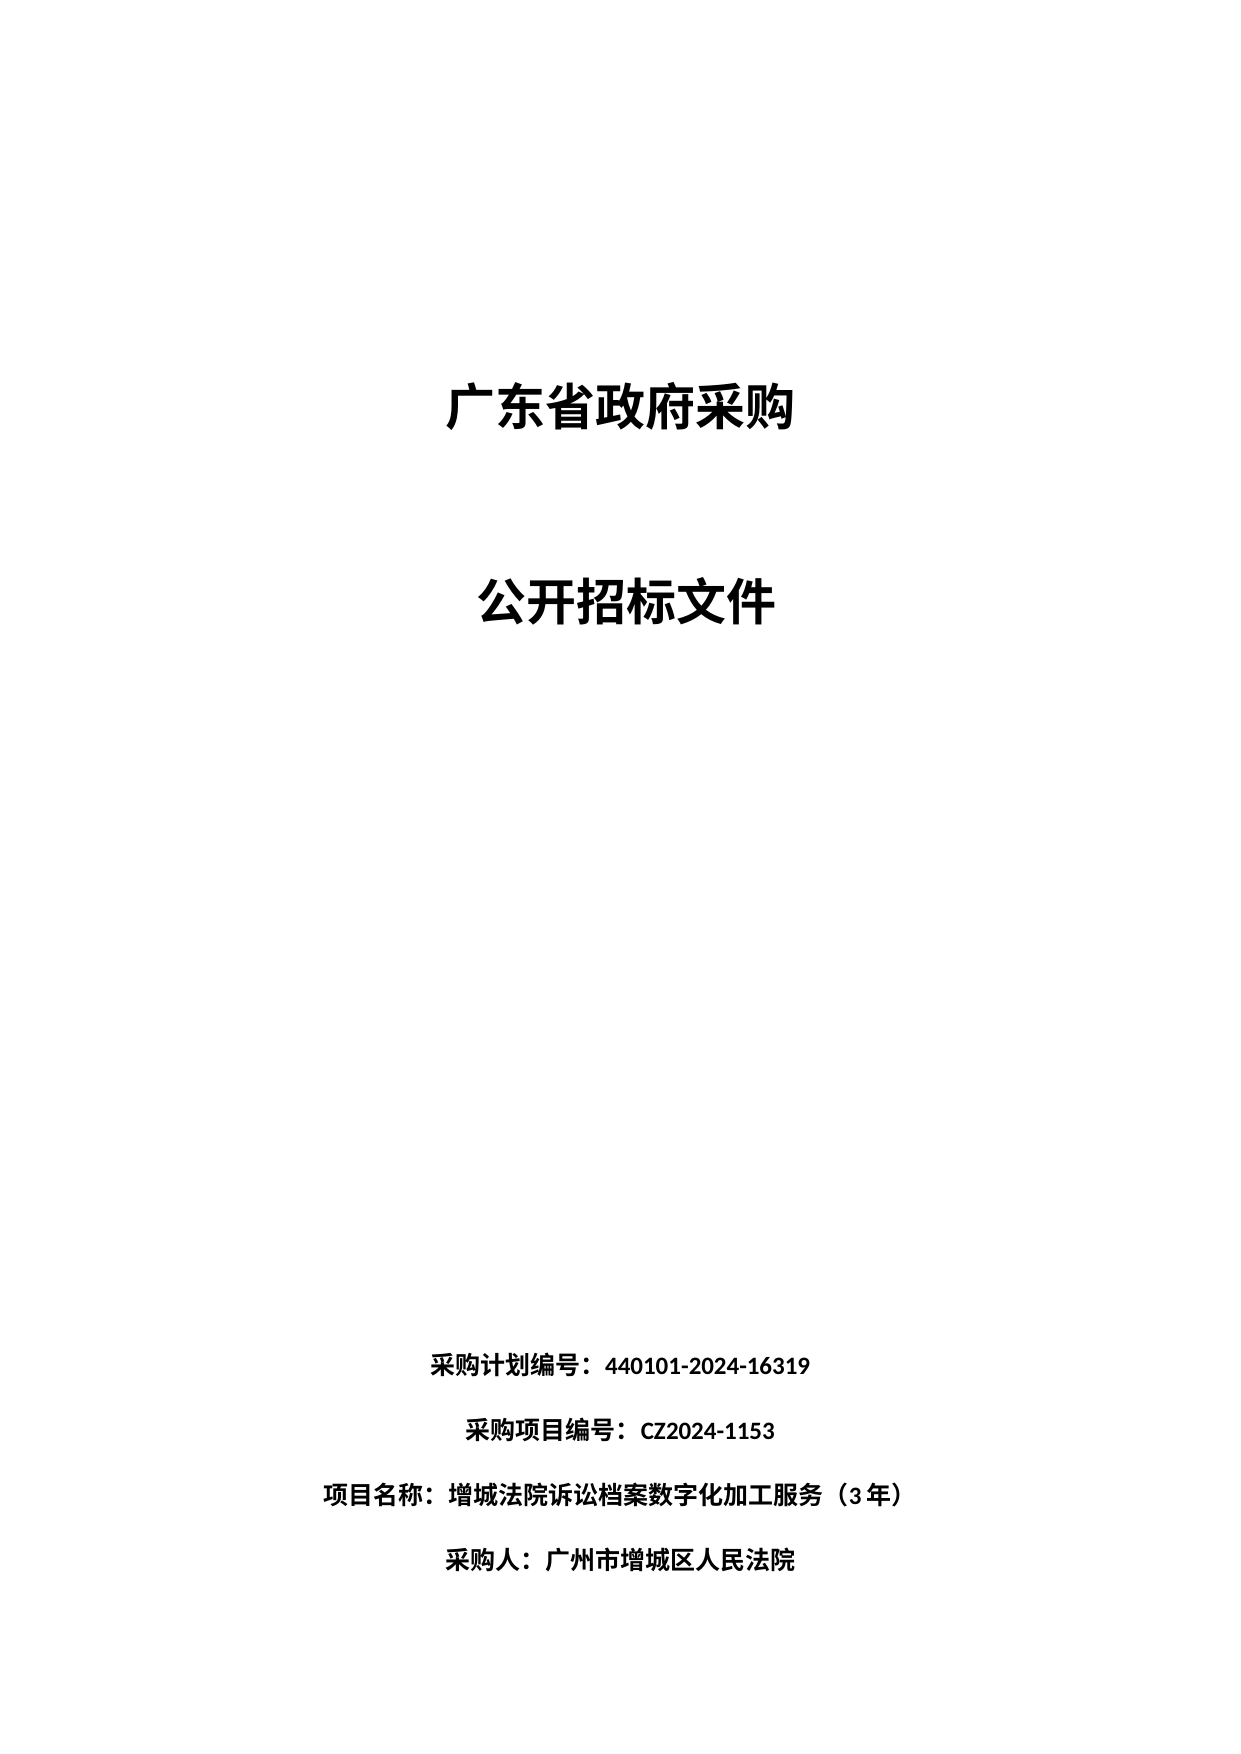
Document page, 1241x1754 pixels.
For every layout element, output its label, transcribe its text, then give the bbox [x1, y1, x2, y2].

text 项目名称：增城法院诉讼档案数字化加工服务（3年） [187, 1462, 1053, 1527]
text 采购人：广州市增城区人民法院 [187, 1527, 1053, 1592]
text 采购计划编号：440101-2024-16319 [187, 1332, 1053, 1397]
text 采购项目编号：CZ2024-1153 [187, 1397, 1053, 1462]
text 公开招标文件 [187, 552, 1053, 1332]
text 广东省政府采购 [187, 357, 1053, 454]
